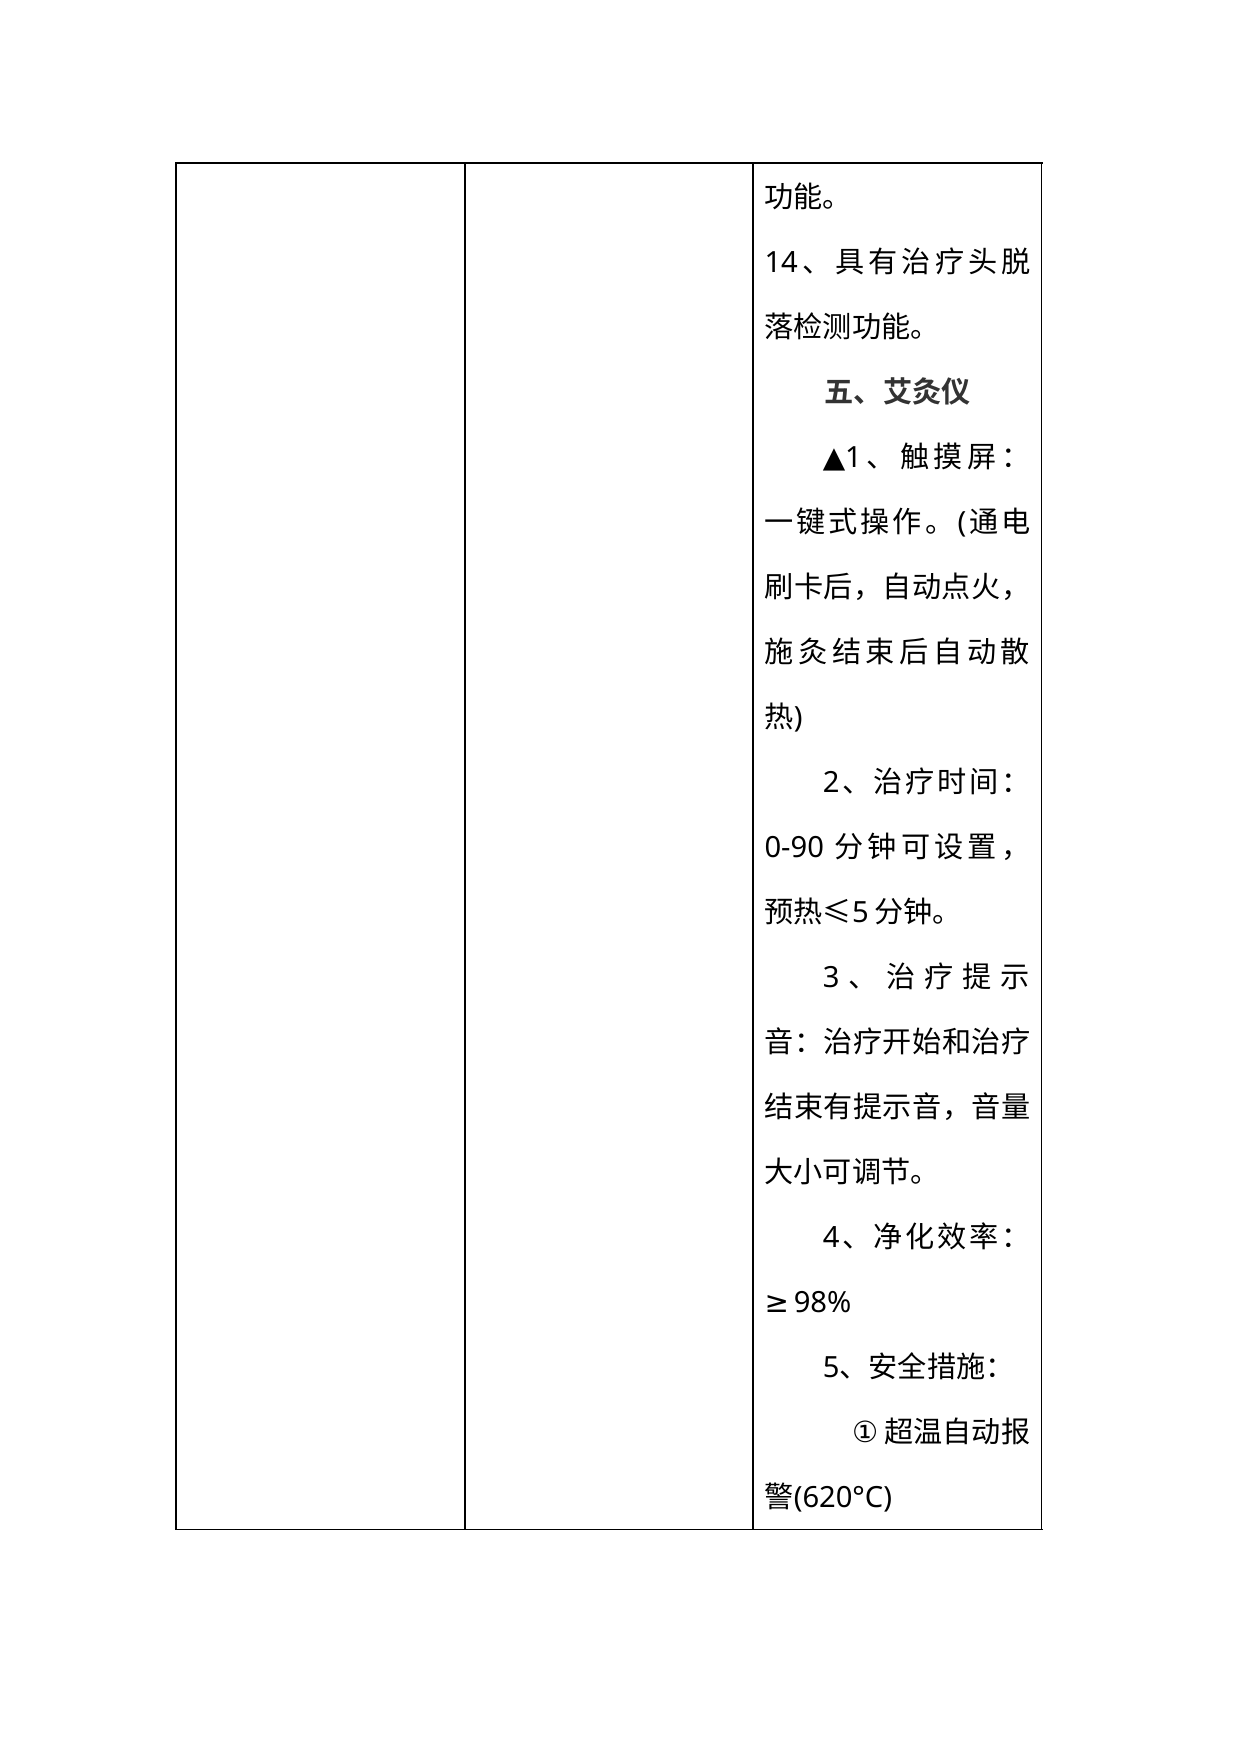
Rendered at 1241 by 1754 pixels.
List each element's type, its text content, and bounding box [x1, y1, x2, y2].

table_cell [466, 164, 752, 1528]
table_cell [754, 164, 1041, 1528]
table_cell 1 [177, 164, 464, 1528]
